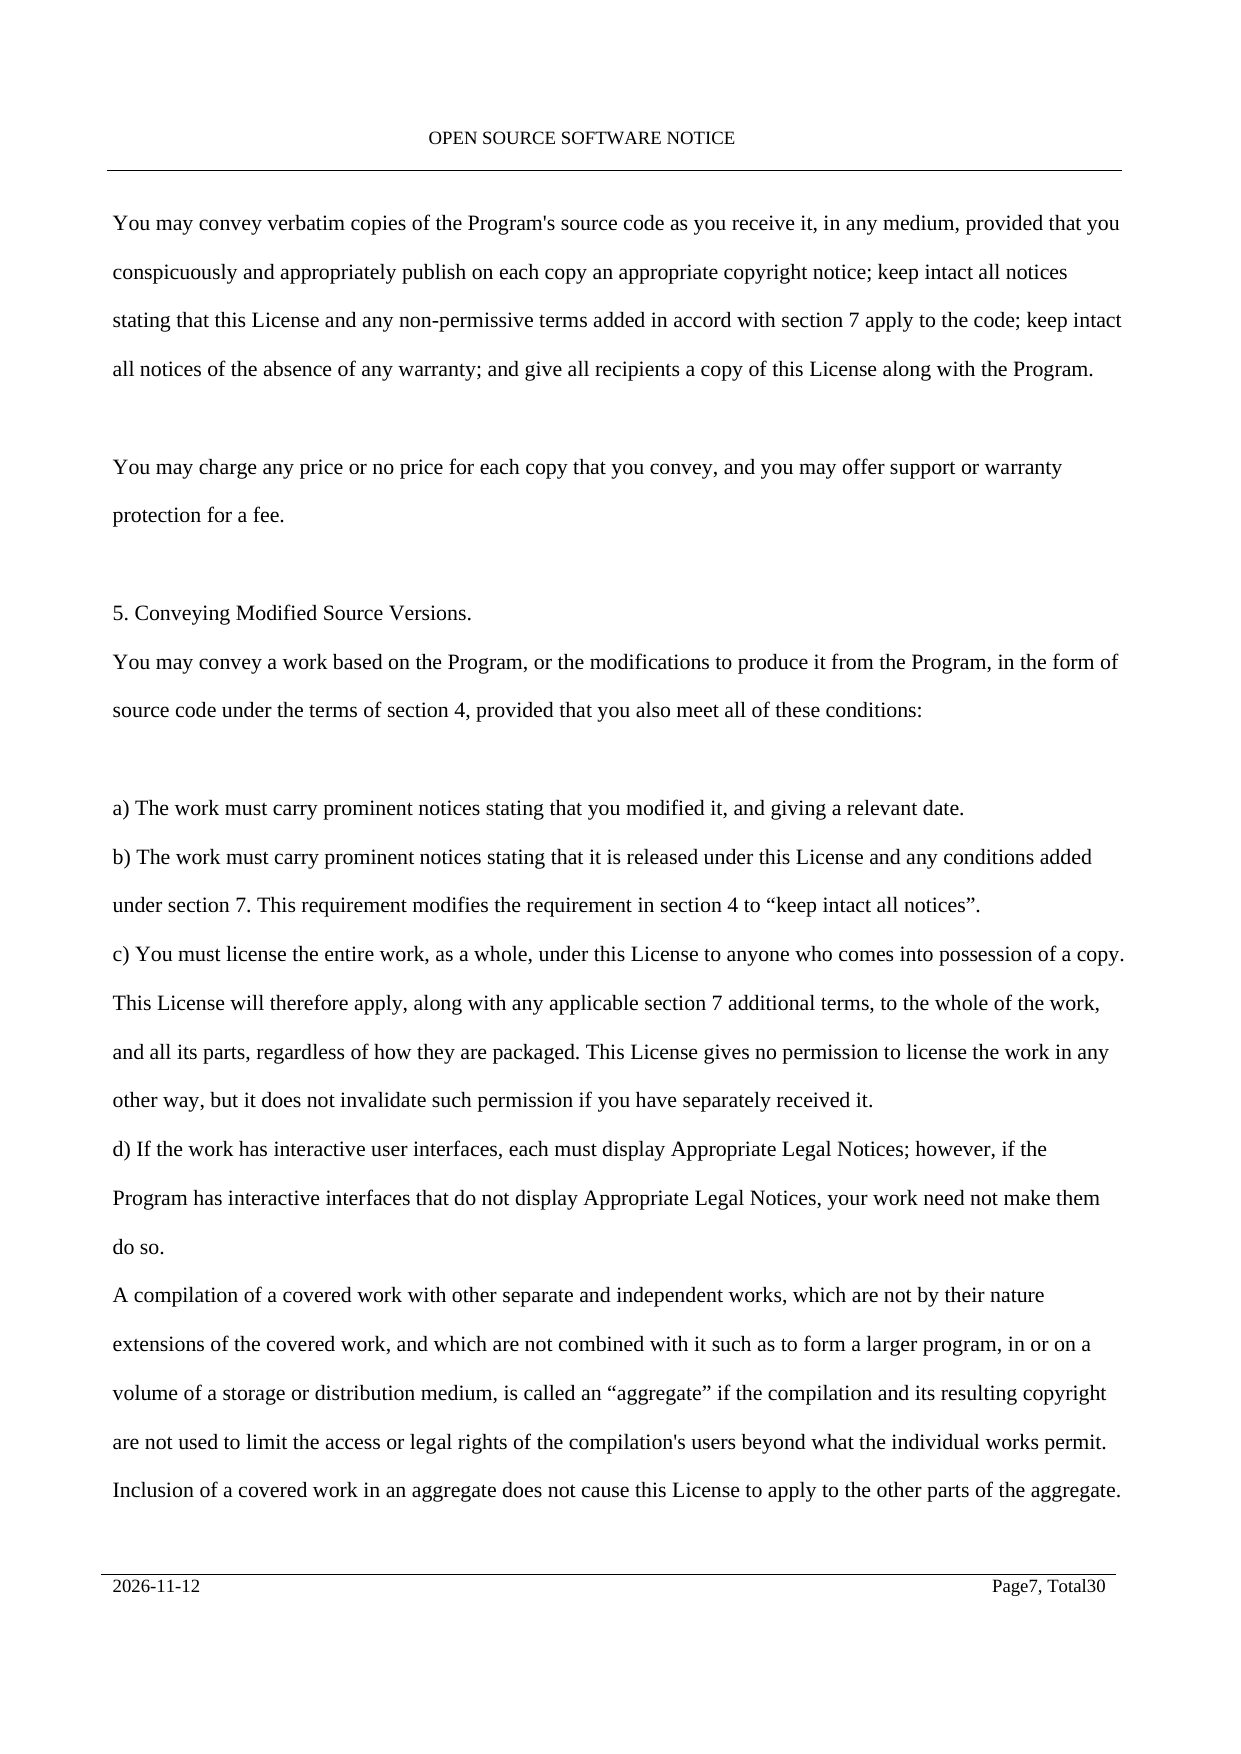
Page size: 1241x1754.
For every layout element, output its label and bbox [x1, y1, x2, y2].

text [112, 206, 1128, 1506]
